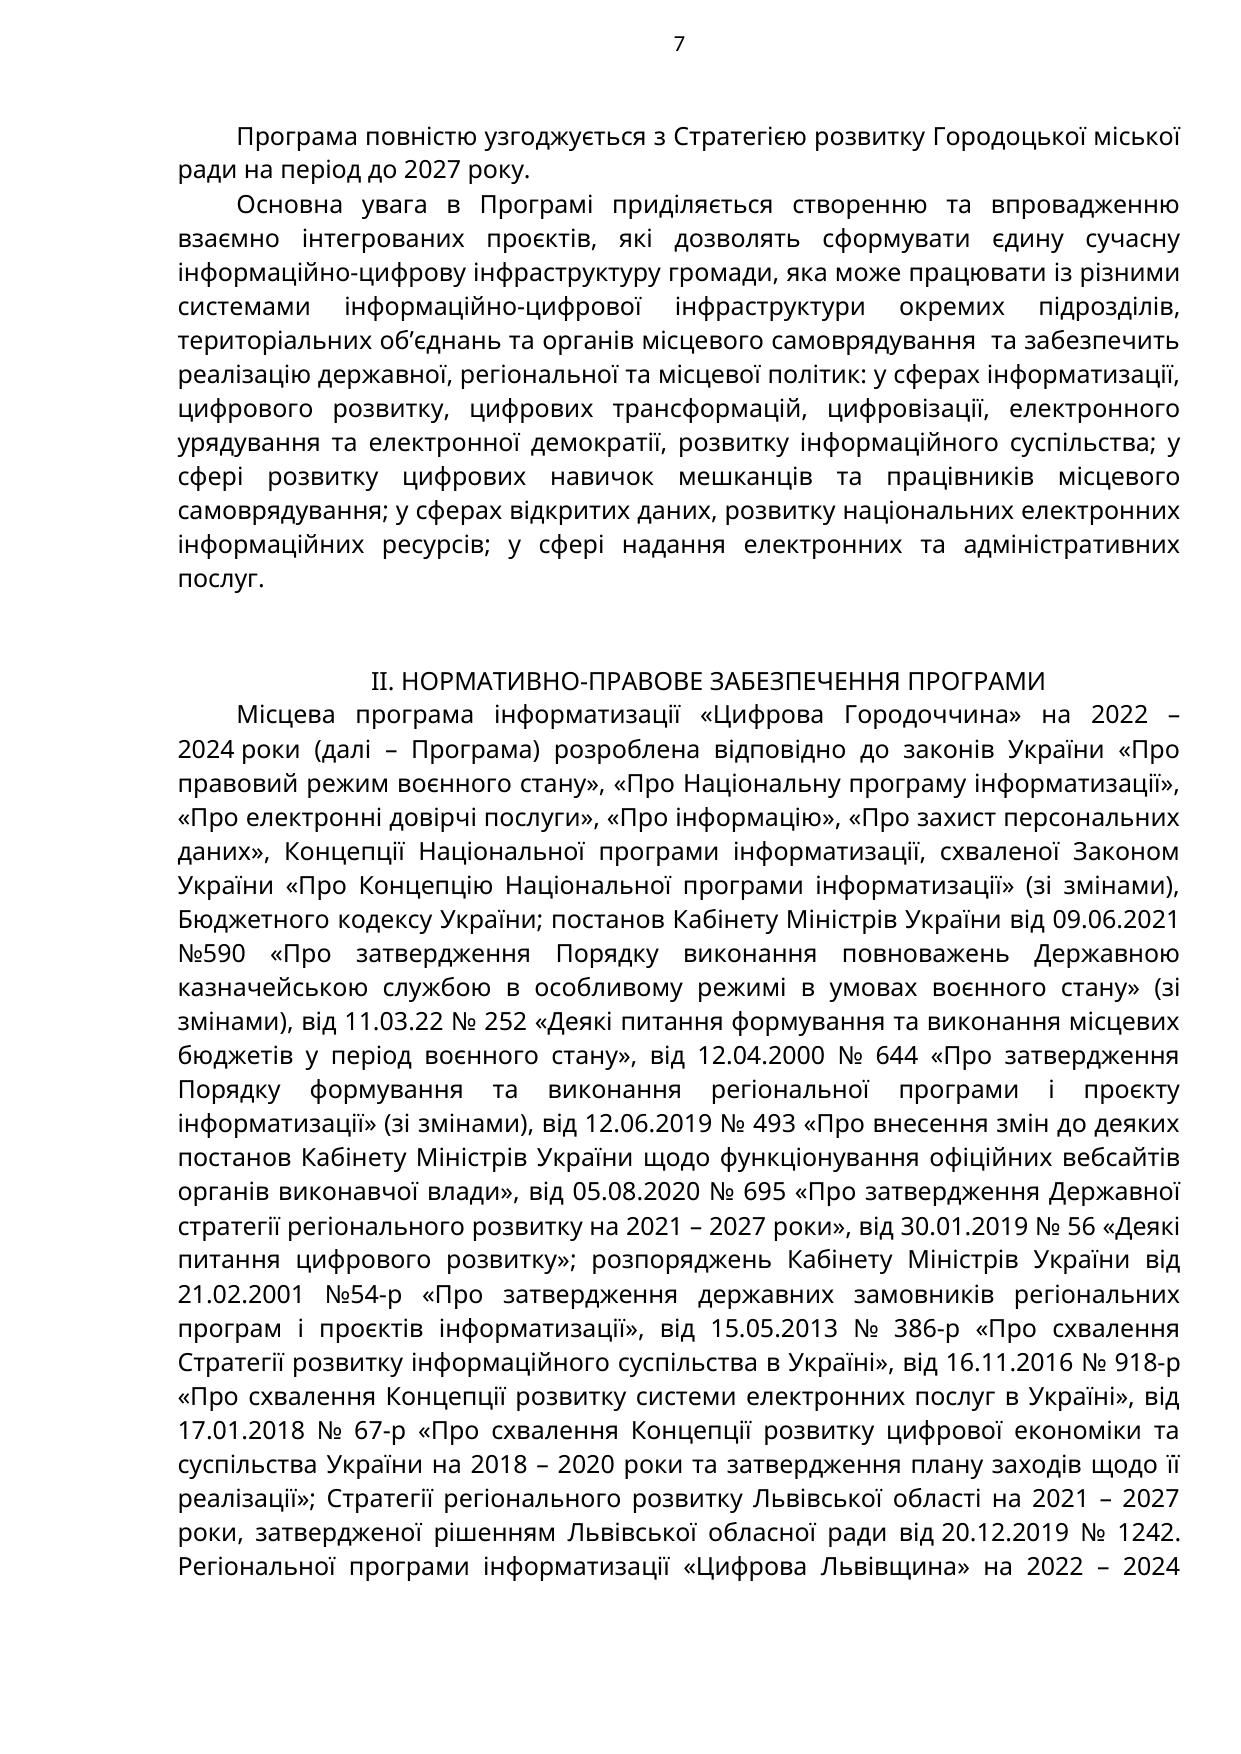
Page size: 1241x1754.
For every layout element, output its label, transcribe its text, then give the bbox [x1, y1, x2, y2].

text Програма повністю узгоджується з Стратегією розвитку Городоцької міської ради на період до 2027 року. [177, 118, 1181, 186]
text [177, 697, 1181, 1583]
text ІІ. НОРМАТИВНО-ПРАВОВЕ ЗАБЕЗПЕЧЕННЯ ПРОГРАМИ [177, 663, 1181, 697]
text Основна увага в Програмі приділяється створенню та впровадженню взаємно інтегрованих проєктів, які дозволять сформувати єдину сучасну інформаційно-цифрову інфраструктуру громади, яка може працювати із різними системами інформаційно-цифрової інфраструктури окремих підрозділів, територіальних об’єднань та органів місцевого самоврядування та забезпечить реалізацію державної, регіональної та місцевої політик: у сферах інформатизації, цифрового розвитку, цифрових трансформацій, цифровізації, електронного урядування та електронної демократії, розвитку інформаційного суспільства; у сфері розвитку цифрових навичок мешканців та працівників місцевого самоврядування; у сферах відкритих даних, розвитку національних електронних інформаційних ресурсів; у сфері надання електронних та адміністративних послуг. [177, 186, 1181, 595]
